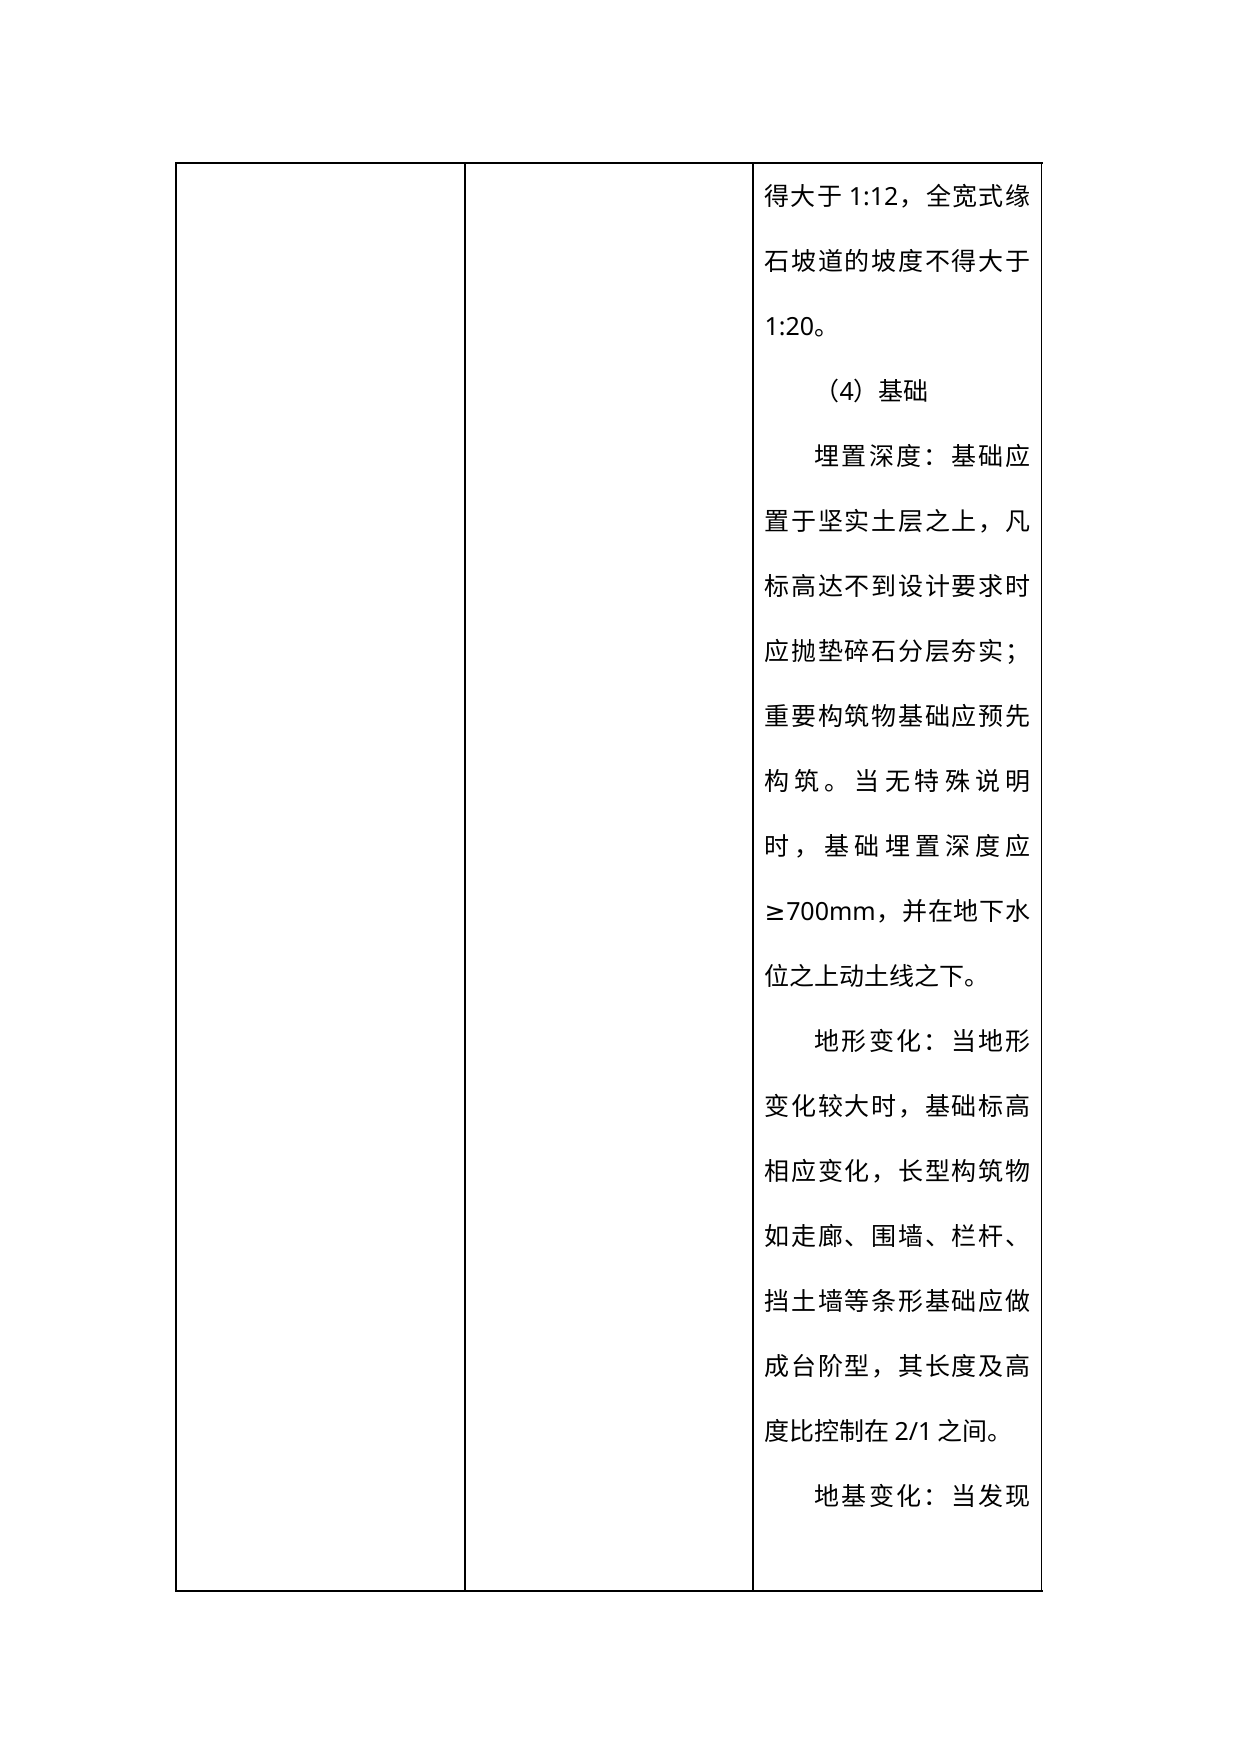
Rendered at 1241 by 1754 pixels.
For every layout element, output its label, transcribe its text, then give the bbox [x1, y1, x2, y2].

table_cell [466, 164, 752, 1590]
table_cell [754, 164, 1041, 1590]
table_cell 1 [177, 164, 464, 1590]
